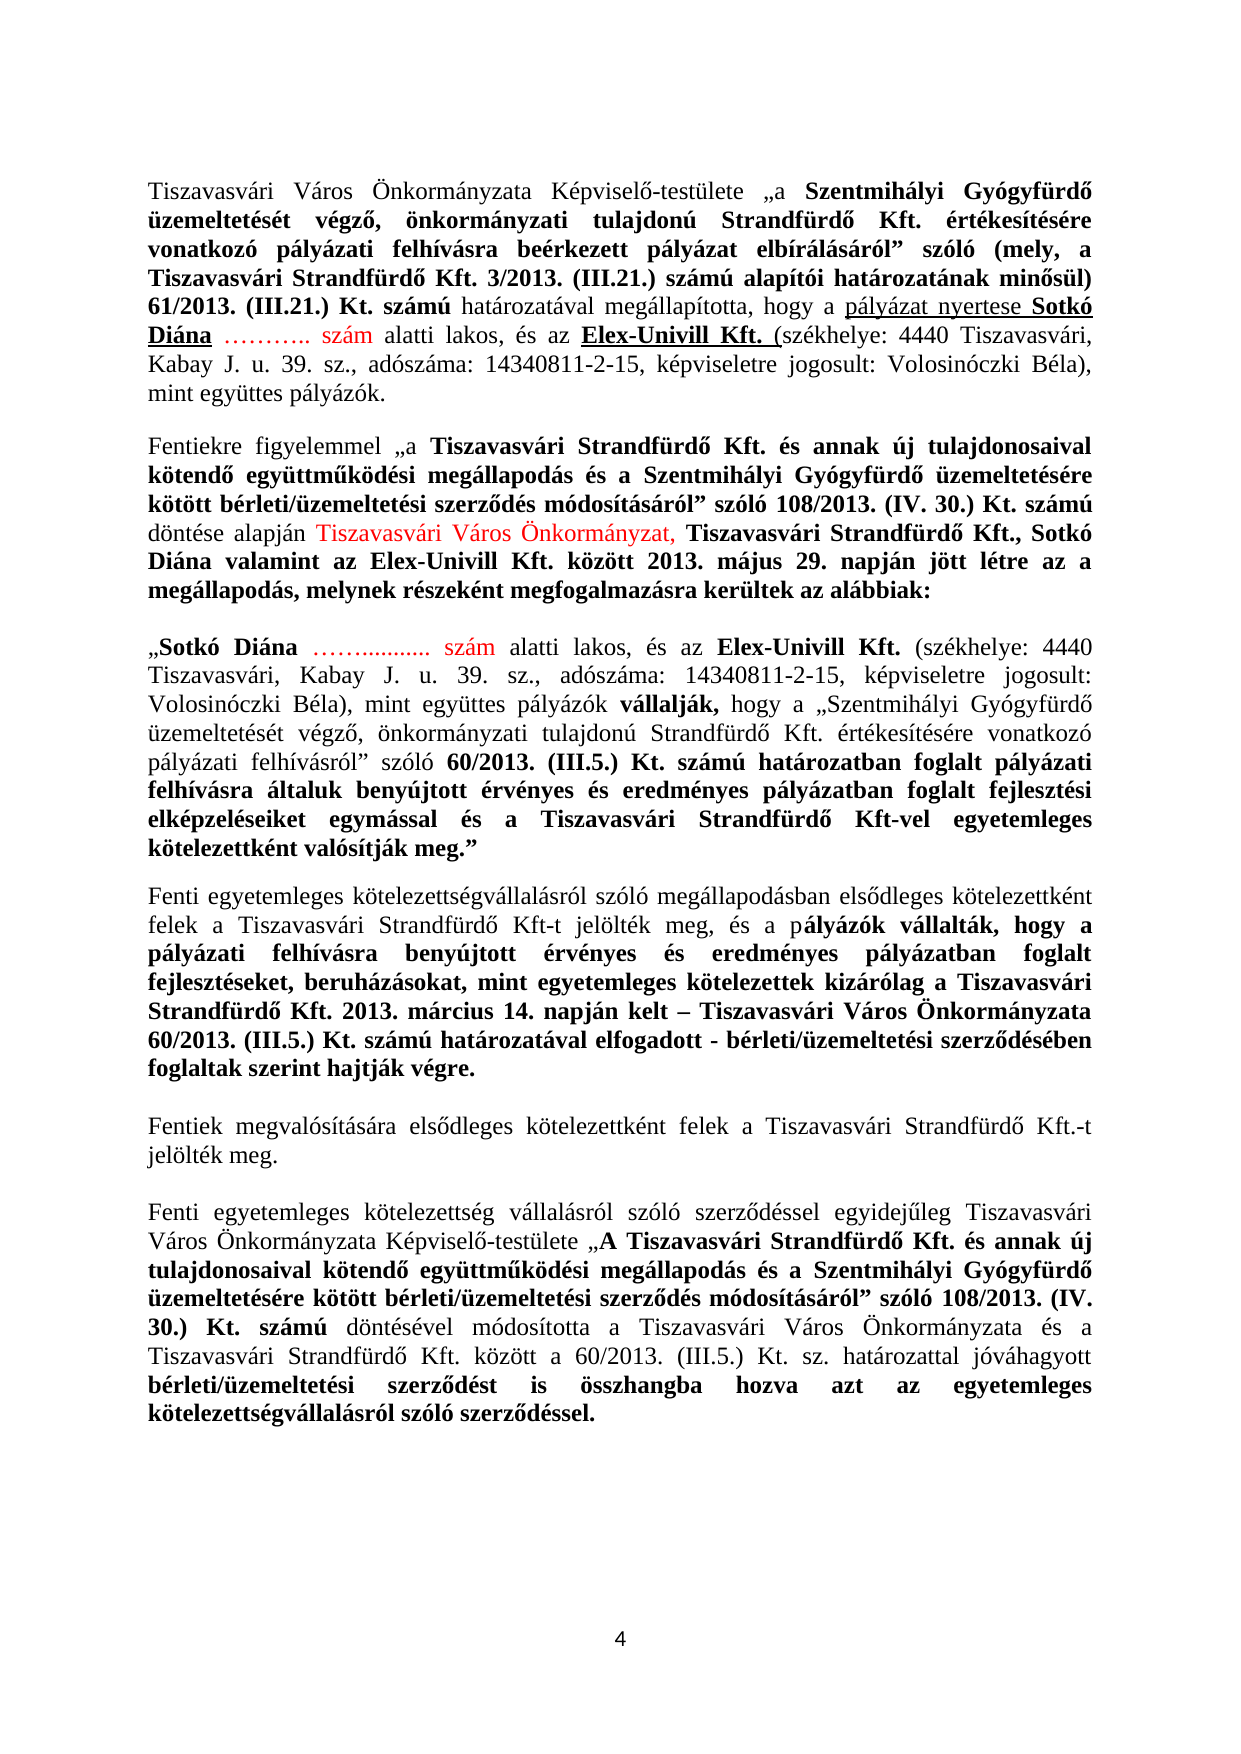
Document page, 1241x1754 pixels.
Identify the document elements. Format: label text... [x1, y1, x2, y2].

list Fentiek megvalósítására elsődleges kötelezettként felek a Tiszavasvári Strandfürdő Kft.-t jelölték meg. [148, 1111, 1093, 1168]
text Tiszavasvári Város Önkormányzata Képviselő-testülete „a Szentmihályi Gyógyfürdő üzemeltetését végző, önkormányzati tulajdonú Strandfürdő Kft. értékesítésére vonatkozó pályázati felhívásra beérkezett pályázat elbírálásáról” szóló (mely, a Tiszavasvári Strandfürdő Kft. 3/2013. (III.21.) számú alapítói határozatának minősül) 61/2013. (III.21.) Kt. számú határozatával megállapította, hogy a pályázat nyertese Sotkó Diána ……….. szám alatti lakos, és az Elex-Univill Kft. (székhelye: 4440 Tiszavasvári, Kabay J. u. 39. sz., adószáma: 14340811-2-15, képviseletre jogosult: Volosinóczki Béla), mint együttes pályázók. [148, 176, 1093, 406]
list Fenti egyetemleges kötelezettségvállalásról szóló megállapodásban elsődleges kötelezettként felek a Tiszavasvári Strandfürdő Kft-t jelölték meg, és a pályázók vállalták, hogy a pályázati felhívásra benyújtott érvényes és eredményes pályázatban foglalt fejlesztéseket, beruházásokat, mint egyetemleges kötelezettek kizárólag a Tiszavasvári Strandfürdő Kft. 2013. március 14. napján kelt – Tiszavasvári Város Önkormányzata 60/2013. (III.5.) Kt. számú határozatával elfogadott - bérleti/üzemeltetési szerződésében foglaltak szerint hajtják végre. [148, 881, 1093, 1082]
text Fentiekre figyelemmel „a Tiszavasvári Strandfürdő Kft. és annak új tulajdonosaival kötendő együttműködési megállapodás és a Szentmihályi Gyógyfürdő üzemeltetésére kötött bérleti/üzemeltetési szerződés módosításáról” szóló 108/2013. (IV. 30.) Kt. számú döntése alapján Tiszavasvári Város Önkormányzat, Tiszavasvári Strandfürdő Kft., Sotkó Diána valamint az Elex-Univill Kft. között 2013. május 29. napján jött létre az a megállapodás, melynek részeként megfogalmazásra kerültek az alábbiak: [148, 431, 1093, 604]
list Fenti egyetemleges kötelezettség vállalásról szóló szerződéssel egyidejűleg Tiszavasvári Város Önkormányzata Képviselő-testülete „A Tiszavasvári Strandfürdő Kft. és annak új tulajdonosaival kötendő együttműködési megállapodás és a Szentmihályi Gyógyfürdő üzemeltetésére kötött bérleti/üzemeltetési szerződés módosításáról” szóló 108/2013. (IV. 30.) Kt. számú döntésével módosította a Tiszavasvári Város Önkormányzata és a Tiszavasvári Strandfürdő Kft. között a 60/2013. (III.5.) Kt. sz. határozattal jóváhagyott bérleti/üzemeltetési szerződést is összhangba hozva azt az egyetemleges kötelezettségvállalásról szóló szerződéssel. [148, 1197, 1093, 1427]
text „Sotkó Diána ……........... szám alatti lakos, és az Elex-Univill Kft. (székhelye: 4440 Tiszavasvári, Kabay J. u. 39. sz., adószáma: 14340811-2-15, képviseletre jogosult: Volosinóczki Béla), mint együttes pályázók vállalják, hogy a „Szentmihályi Gyógyfürdő üzemeltetését végző, önkormányzati tulajdonú Strandfürdő Kft. értékesítésére vonatkozó pályázati felhívásról” szóló 60/2013. (III.5.) Kt. számú határozatban foglalt pályázati felhívásra általuk benyújtott érvényes és eredményes pályázatban foglalt fejlesztési elképzeléseiket egymással és a Tiszavasvári Strandfürdő Kft-vel egyetemleges kötelezettként valósítják meg.” [148, 632, 1093, 862]
